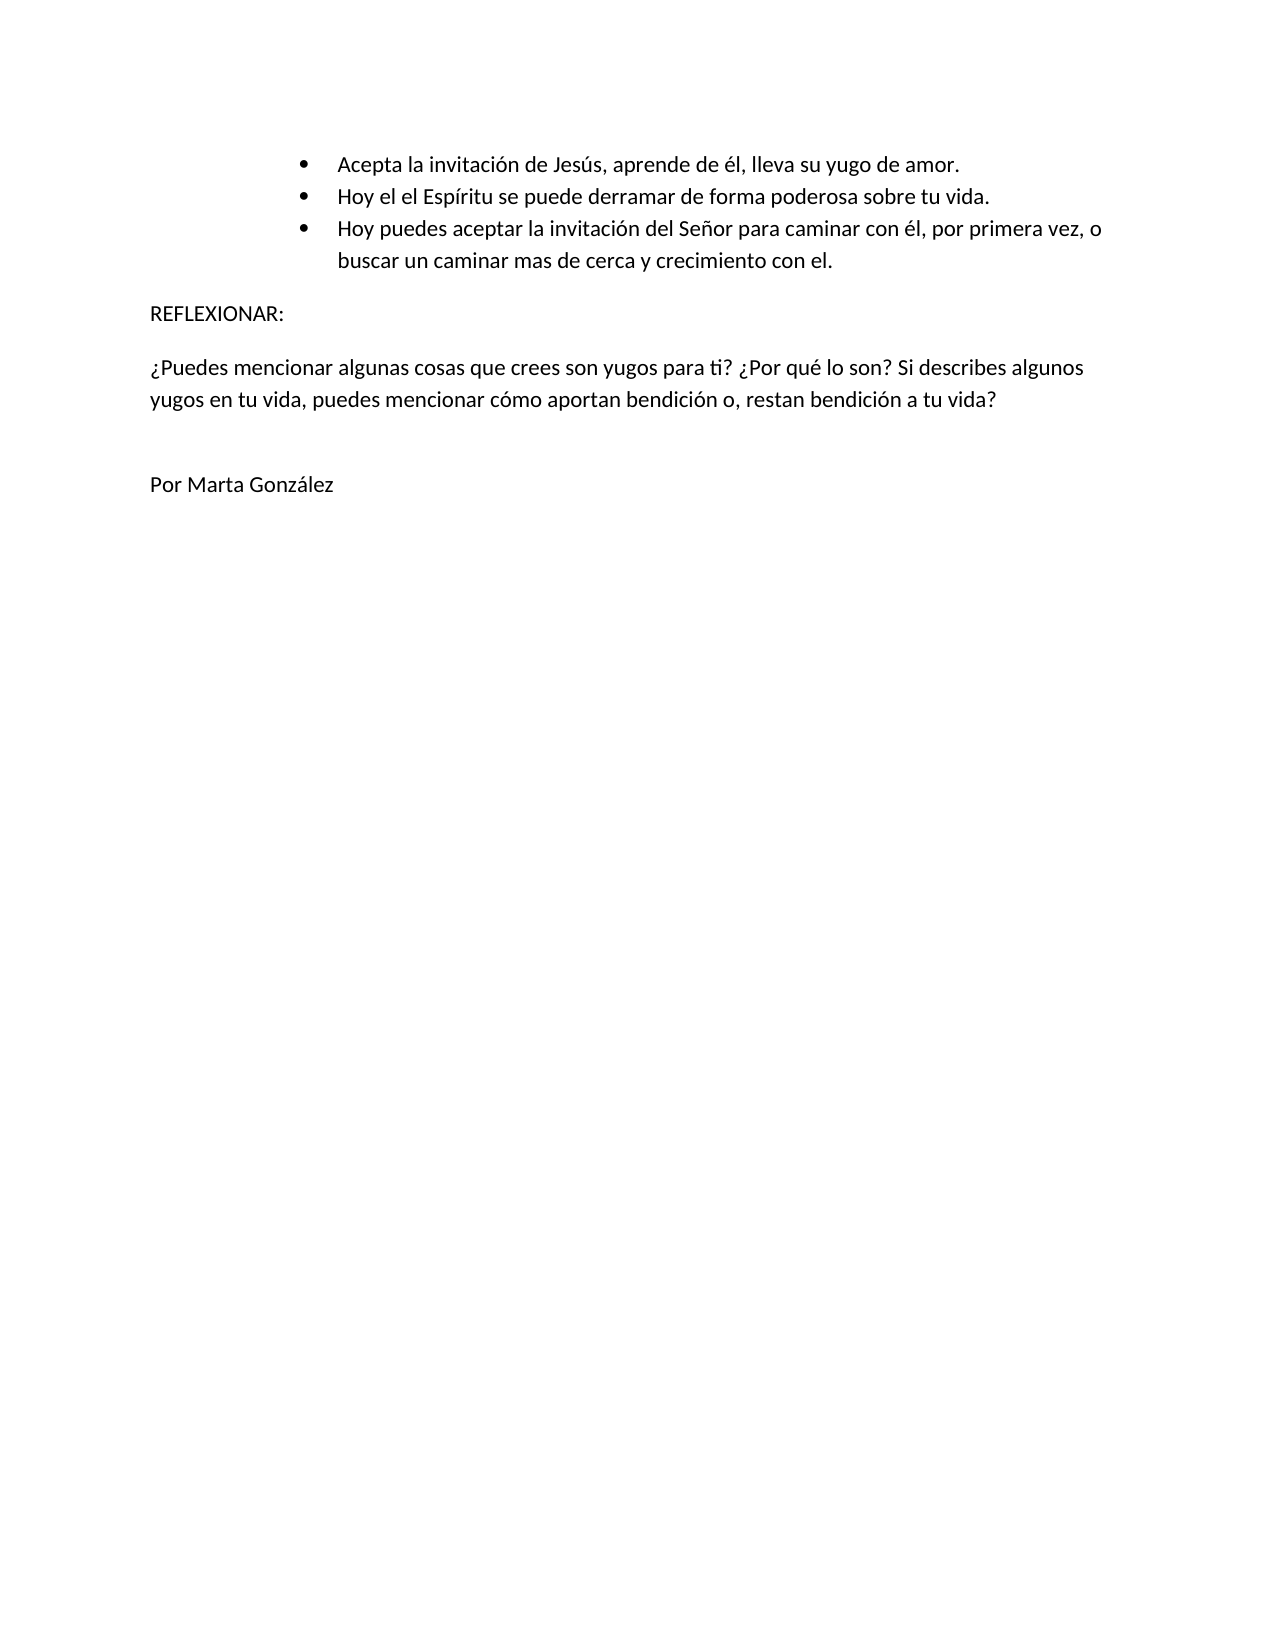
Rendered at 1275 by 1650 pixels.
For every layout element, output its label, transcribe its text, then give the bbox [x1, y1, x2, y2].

list Hoy el el Espíritu se puede derramar de forma poderosa sobre tu vida. [300, 182, 1125, 210]
list Hoy puedes aceptar la invitación del Señor para caminar con él, por primera vez, o buscar un caminar mas de cerca y crecimiento con el. [300, 214, 1125, 274]
text REFLEXIONAR: [150, 299, 1125, 328]
list Acepta la invitación de Jesús, aprende de él, lleva su yugo de amor. [300, 150, 1125, 178]
text ¿Puedes mencionar algunas cosas que crees son yugos para ti? ¿Por qué lo son? Si describes algunos yugos en tu vida, puedes mencionar cómo aportan bendición o, restan bendición a tu vida? [150, 353, 1125, 413]
text Por Marta González [150, 470, 1125, 498]
